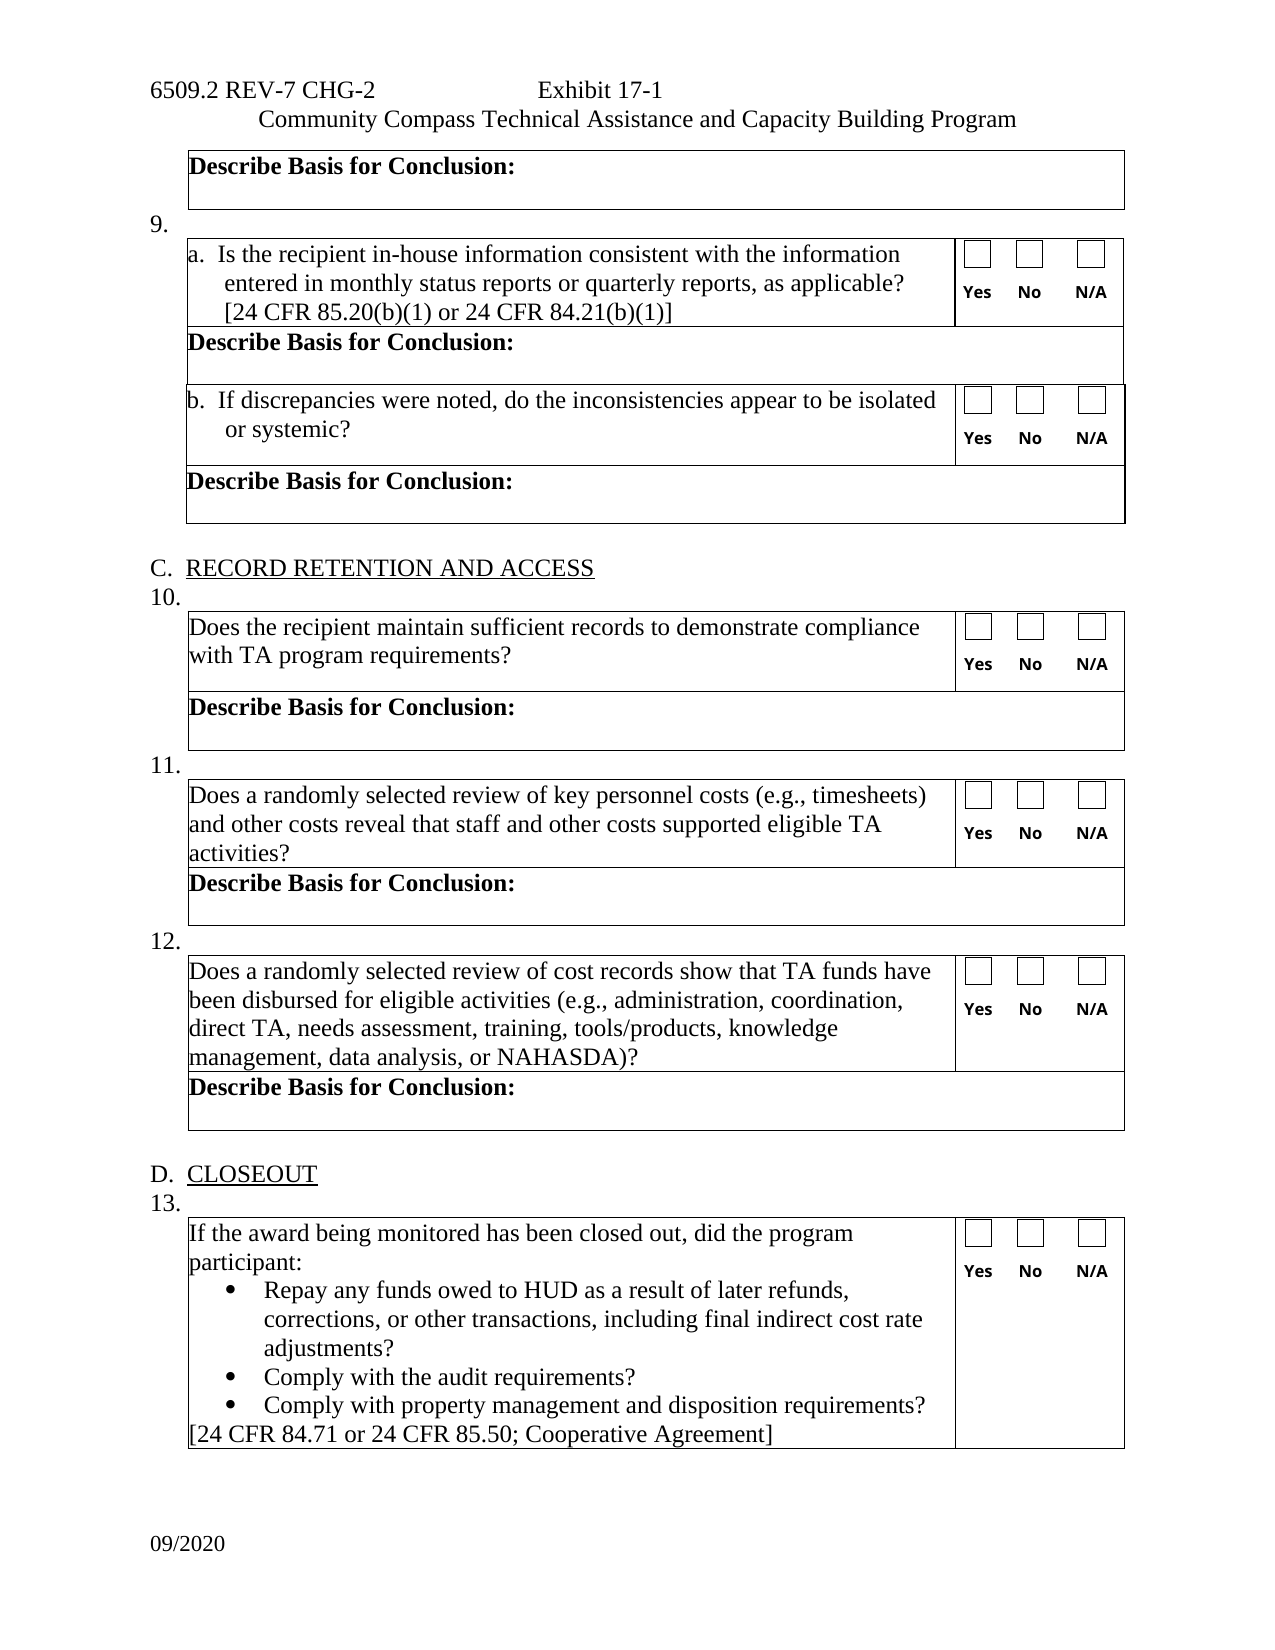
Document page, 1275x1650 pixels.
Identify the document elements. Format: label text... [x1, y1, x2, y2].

list D. CLOSEOUT [150, 1159, 1125, 1188]
table_header [956, 956, 1124, 1071]
table_header [956, 239, 1123, 326]
list 10. [150, 582, 1125, 611]
table_cell [956, 385, 1124, 465]
table_cell Describe Basis for Conclusion: [189, 692, 1124, 749]
table_cell Describe Basis for Conclusion: [189, 151, 1124, 208]
table_header Does the recipient maintain sufficient records to demonstrate compliance with TA program requirements? [189, 612, 955, 691]
table_cell Describe Basis for Conclusion: [188, 327, 1123, 384]
list 11. [150, 751, 1125, 779]
table_header Does a randomly selected review of cost records show that TA funds have been disbursed for eligible activities (e.g., administration, coordination, direct TA, needs assessment, training, tools/products, knowledge management, data analysis, or NAHASDA)? [189, 956, 955, 1071]
list 12. [150, 926, 1125, 955]
table_cell Describe Basis for Conclusion: [187, 466, 1124, 523]
table_cell Describe Basis for Conclusion: [189, 868, 1124, 925]
table_header Does a randomly selected review of key personnel costs (e.g., timesheets) and other costs reveal that staff and other costs supported eligible TA activities? [189, 780, 955, 867]
table_header a. Is the recipient in-house information consistent with the information entered in monthly status reports or quarterly reports, as applicable? [24 CFR 85.20(b)(1) or 24 CFR 84.21(b)(1)] [188, 239, 954, 326]
table_header If the award being monitored has been closed out, did the program participant: Repay any funds owed to HUD as a result of later refunds, corrections, or other transactions, including final indirect cost rate adjustments? Comply with the audit requirements? Comply with property management and disposition requirements? [24 CFR 84.71 or 24 CFR 85.50; Cooperative Agreement] [189, 1218, 955, 1448]
list 9. [150, 209, 1125, 238]
table_header [956, 1218, 1124, 1448]
table_cell b. If discrepancies were noted, do the inconsistencies appear to be isolated or systemic? [187, 385, 955, 465]
text C. RECORD RETENTION AND ACCESS [150, 553, 1125, 582]
table_header [956, 612, 1124, 691]
list 13. [150, 1188, 1125, 1217]
table_header [956, 780, 1124, 867]
table_cell Describe Basis for Conclusion: [189, 1072, 1124, 1129]
